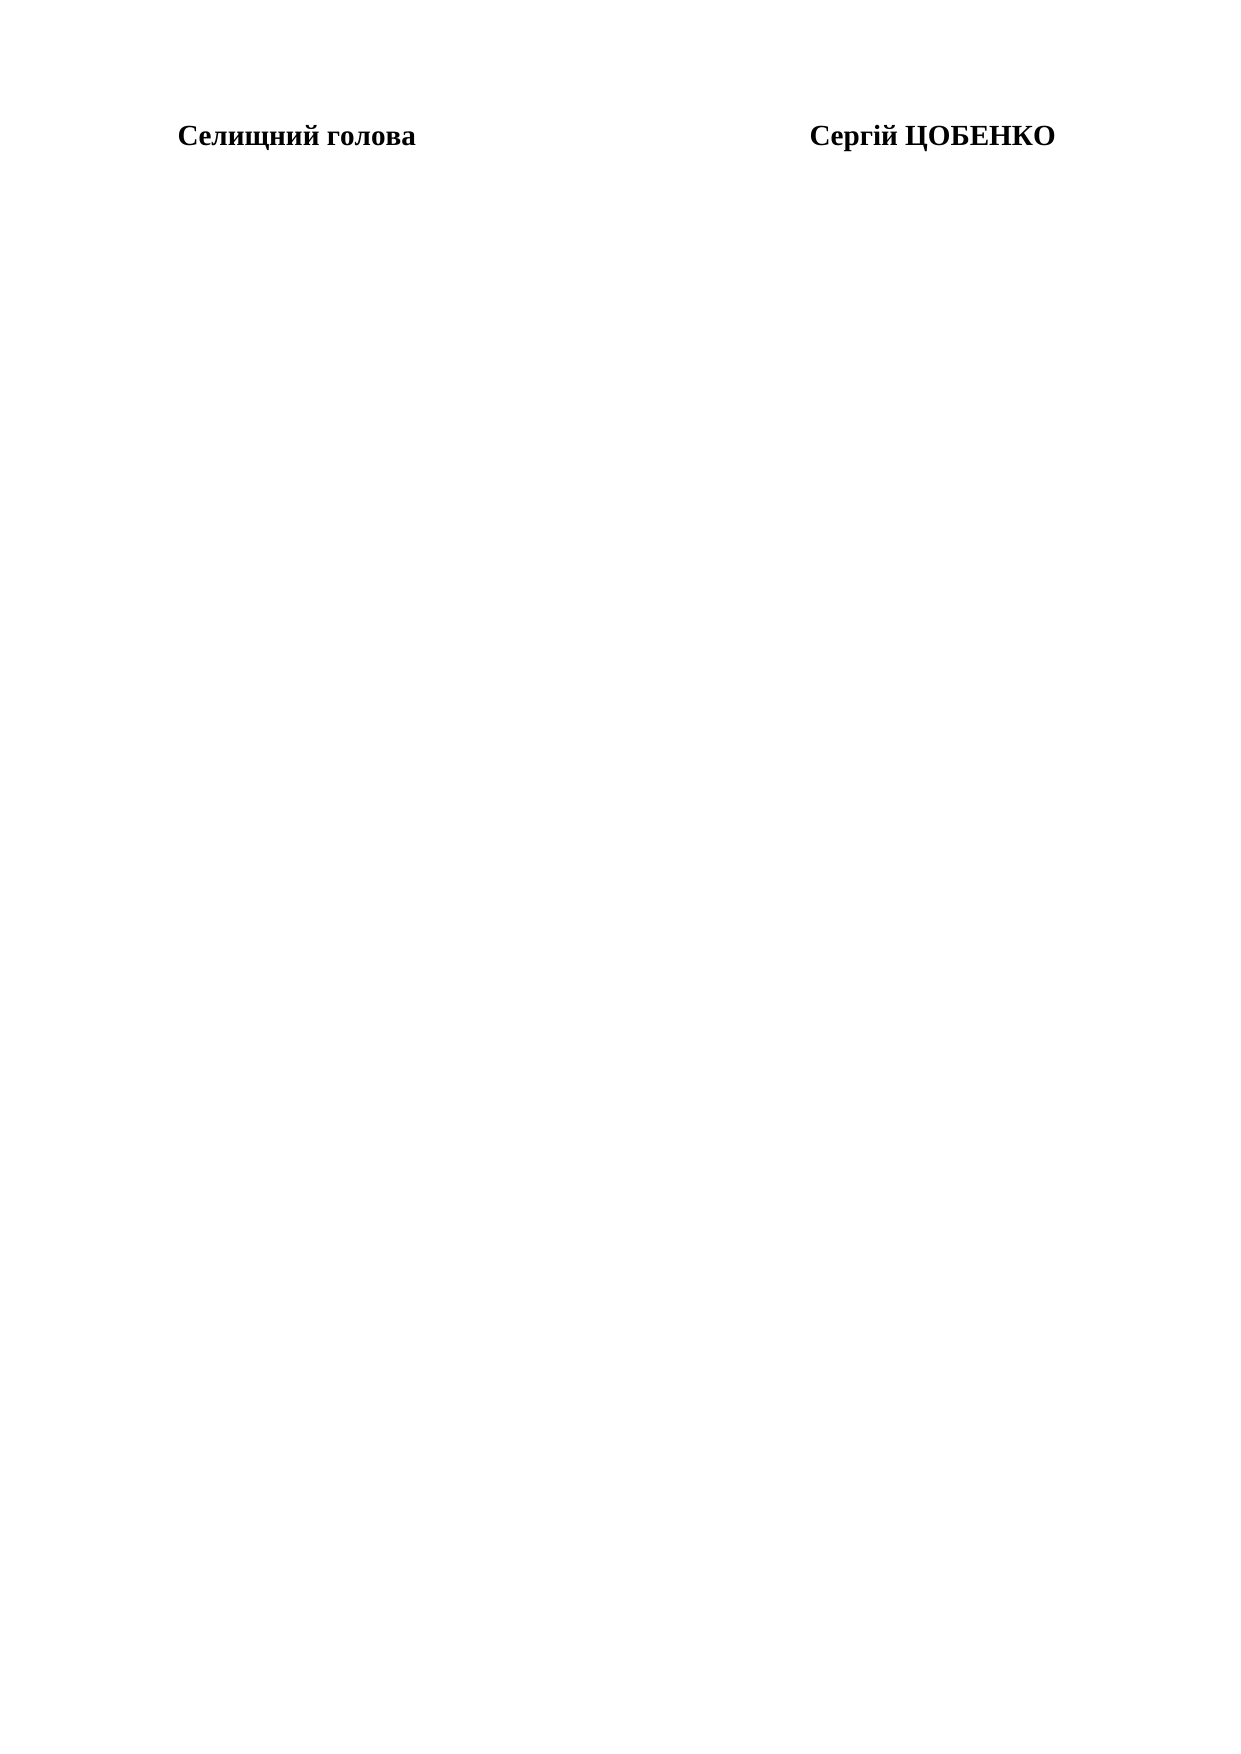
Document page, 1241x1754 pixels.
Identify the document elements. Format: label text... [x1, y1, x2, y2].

text Селищний голова Сергій ЦОБЕНКО [177, 118, 1152, 152]
